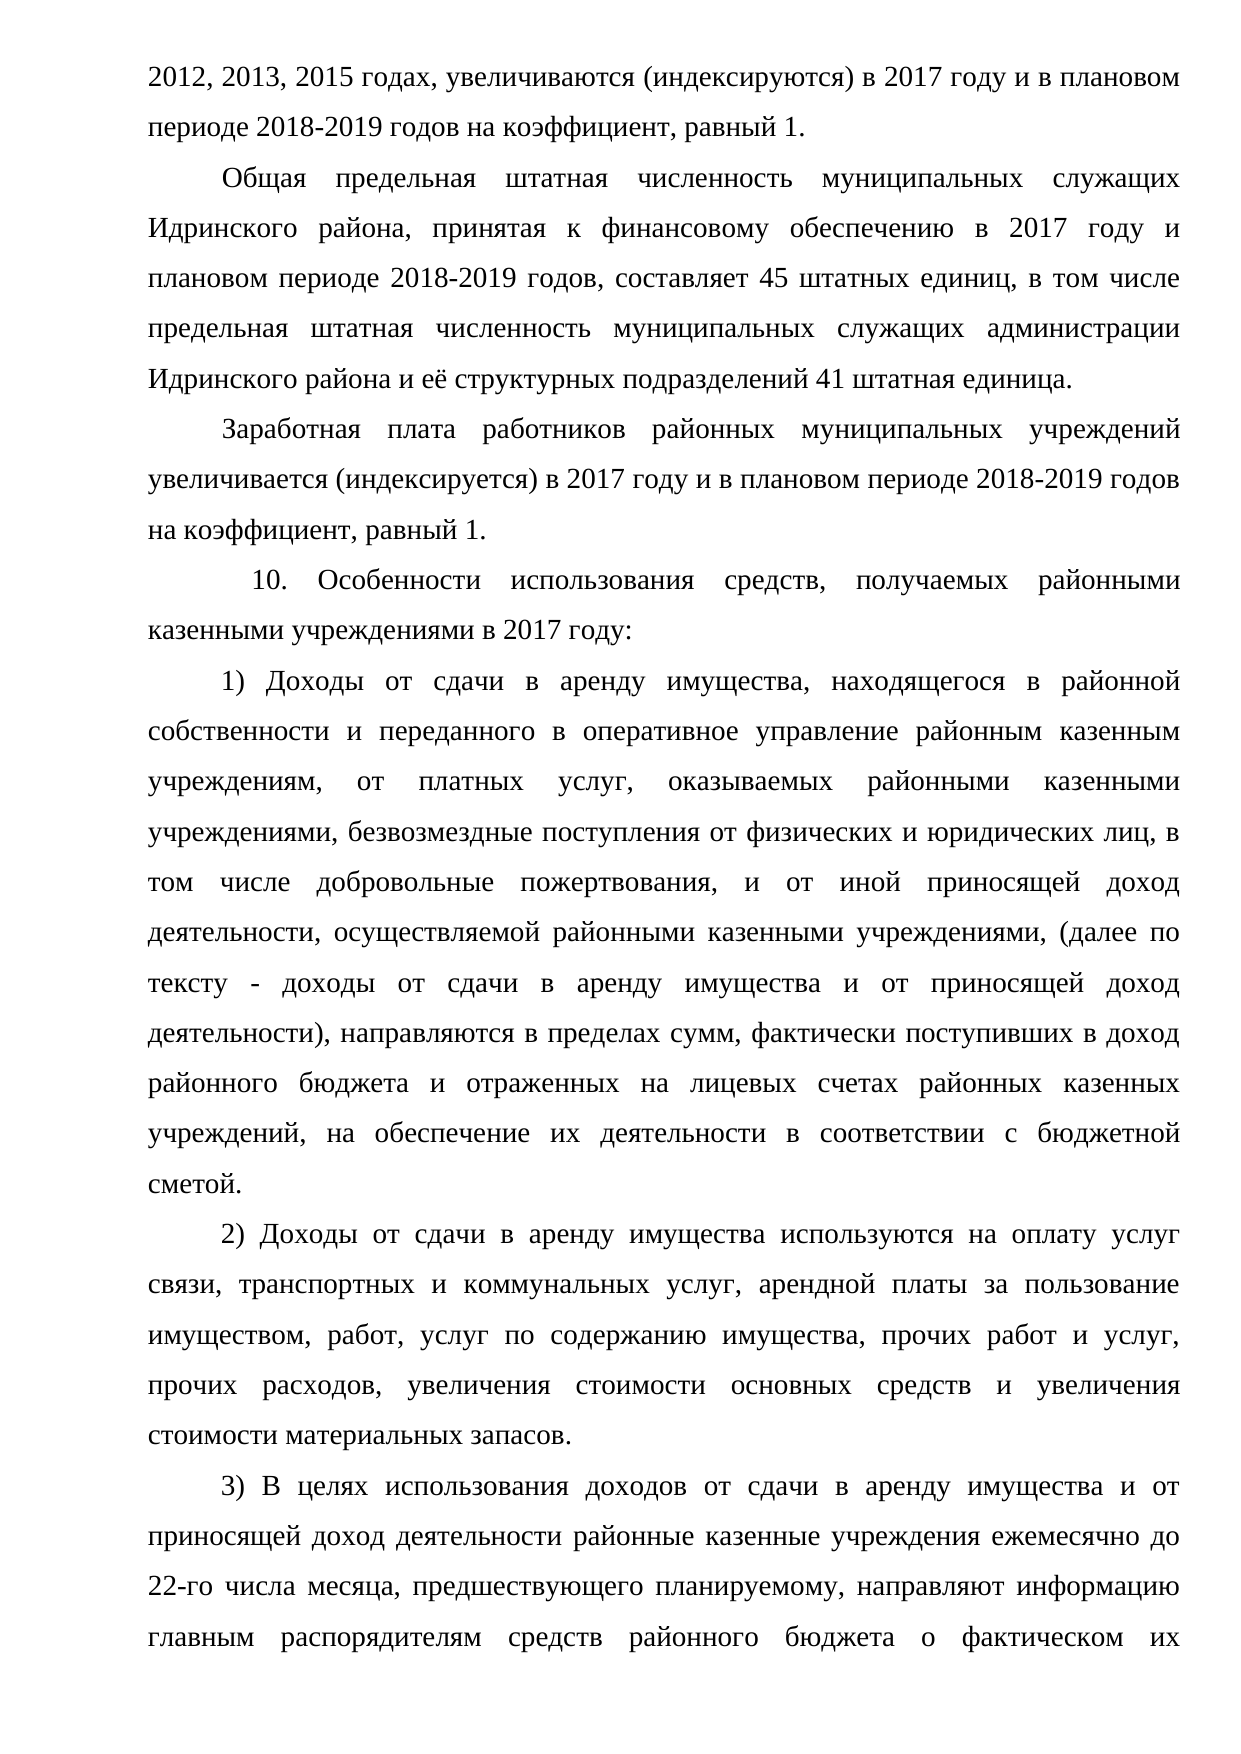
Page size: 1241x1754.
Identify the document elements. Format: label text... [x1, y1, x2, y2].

text Заработная плата работников районных муниципальных учреждений увеличивается (индексируется) в 2017 году и в плановом периоде 2018-2019 годов на коэффициент, равный 1. [148, 411, 1181, 545]
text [148, 59, 1181, 143]
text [148, 1468, 1181, 1652]
text Общая предельная штатная численность муниципальных служащих Идринского района, принятая к финансовому обеспечению в 2017 году и плановом периоде 2018-2019 годов, составляет 45 штатных единиц, в том числе предельная штатная численность муниципальных служащих администрации Идринского района и её структурных подразделений 41 штатная единица. [148, 160, 1181, 394]
text 10. Особенности использования средств, получаемых районными казенными учреждениями в 2017 году: [148, 562, 1181, 646]
text 1) Доходы от сдачи в аренду имущества, находящегося в районной собственности и переданного в оперативное управление районным казенным учреждениям, от платных услуг, оказываемых районными казенными учреждениями, безвозмездные поступления от физических и юридических лиц, в том числе добровольные пожертвования, и от иной приносящей доход деятельности, осуществляемой районными казенными учреждениями, (далее по тексту - доходы от сдачи в аренду имущества и от приносящей доход деятельности), направляются в пределах сумм, фактически поступивших в доход районного бюджета и отраженных на лицевых счетах районных казенных учреждений, на обеспечение их деятельности в соответствии с бюджетной сметой. [148, 663, 1181, 1199]
text 2) Доходы от сдачи в аренду имущества используются на оплату услуг связи, транспортных и коммунальных услуг, арендной платы за пользование имуществом, работ, услуг по содержанию имущества, прочих работ и услуг, прочих расходов, увеличения стоимости основных средств и увеличения стоимости материальных запасов. [148, 1216, 1181, 1451]
